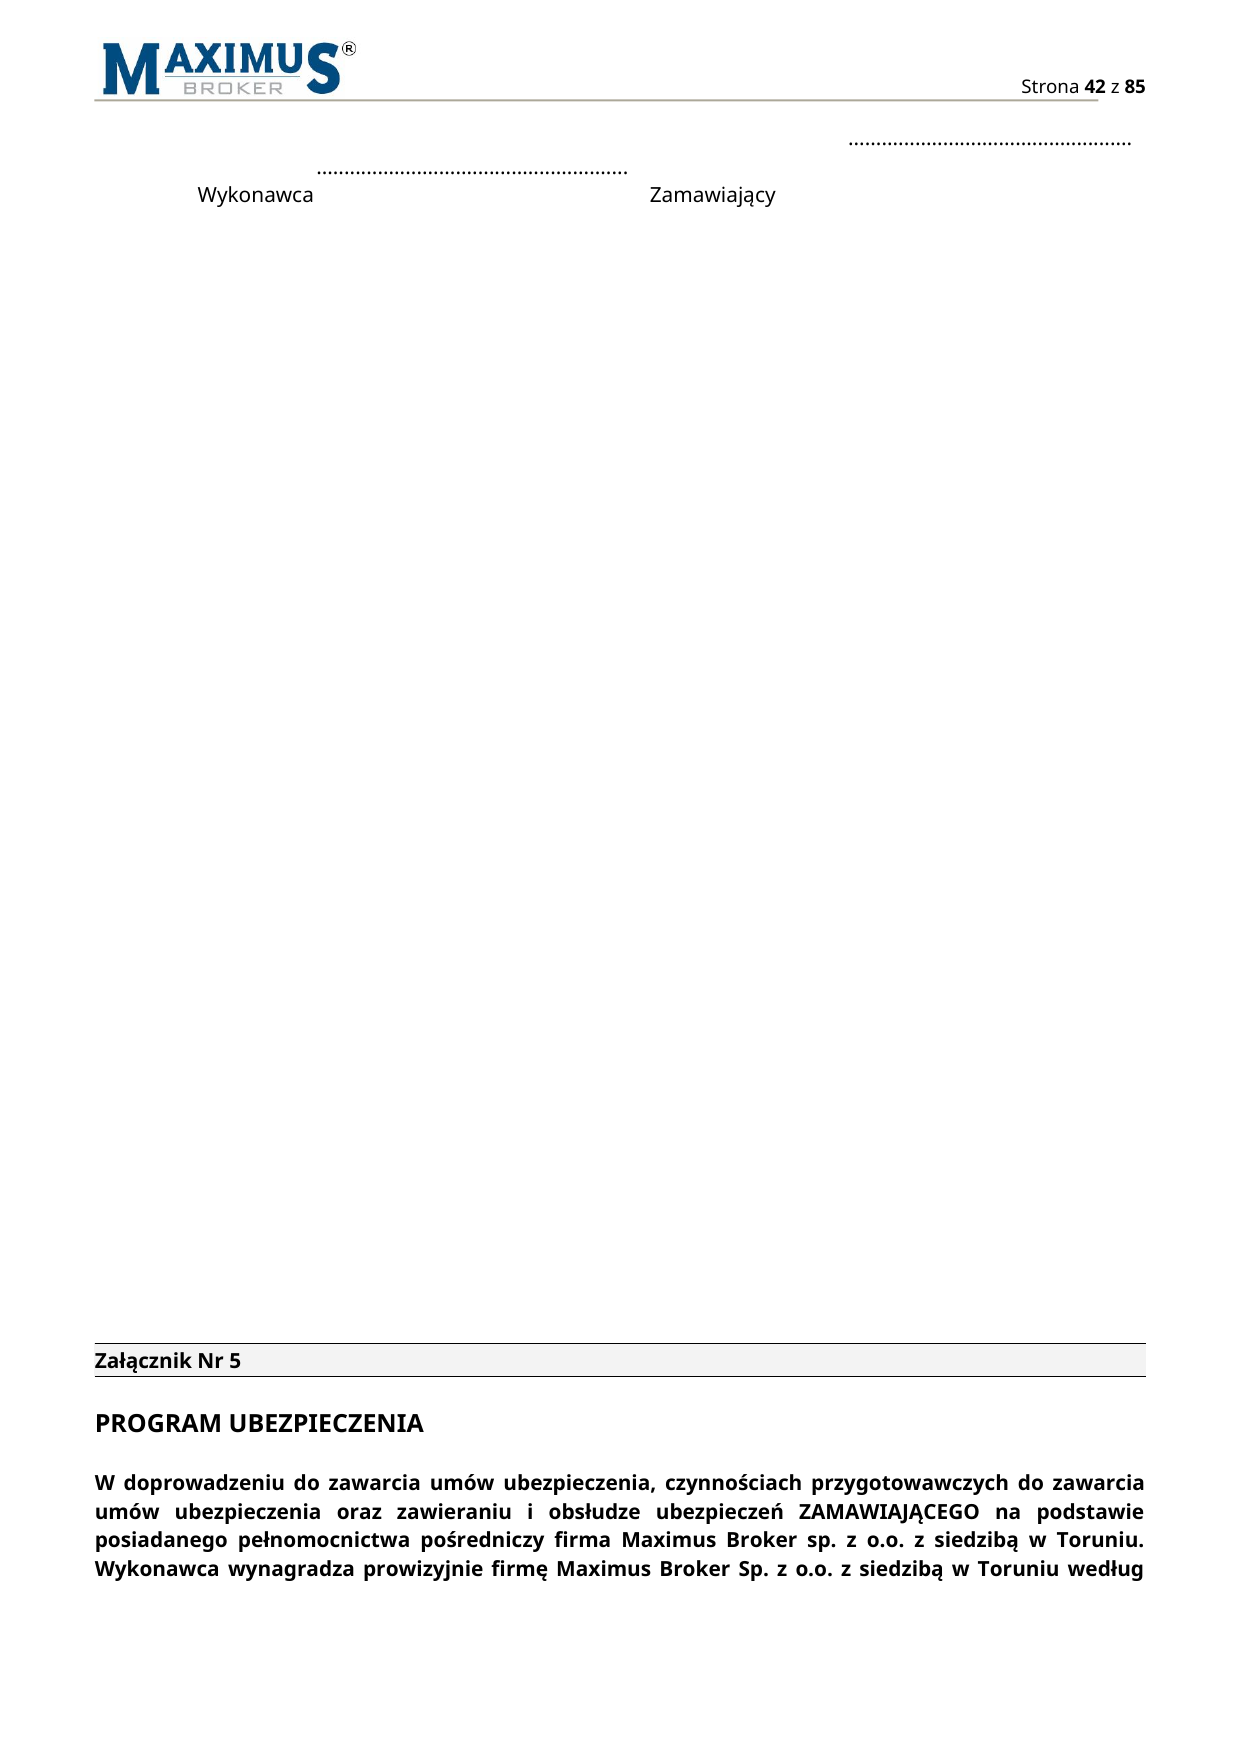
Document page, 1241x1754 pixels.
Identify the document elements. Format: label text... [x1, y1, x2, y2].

picture [97, 37, 362, 99]
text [94, 1468, 1146, 1582]
text ................................................... ........................................................ [94, 123, 1146, 180]
text PROGRAM UBEZPIECZENIA [94, 1406, 1146, 1440]
subtitle Załącznik Nr 5 [94, 1344, 1146, 1377]
text Wykonawca Zamawiający [94, 180, 1146, 209]
